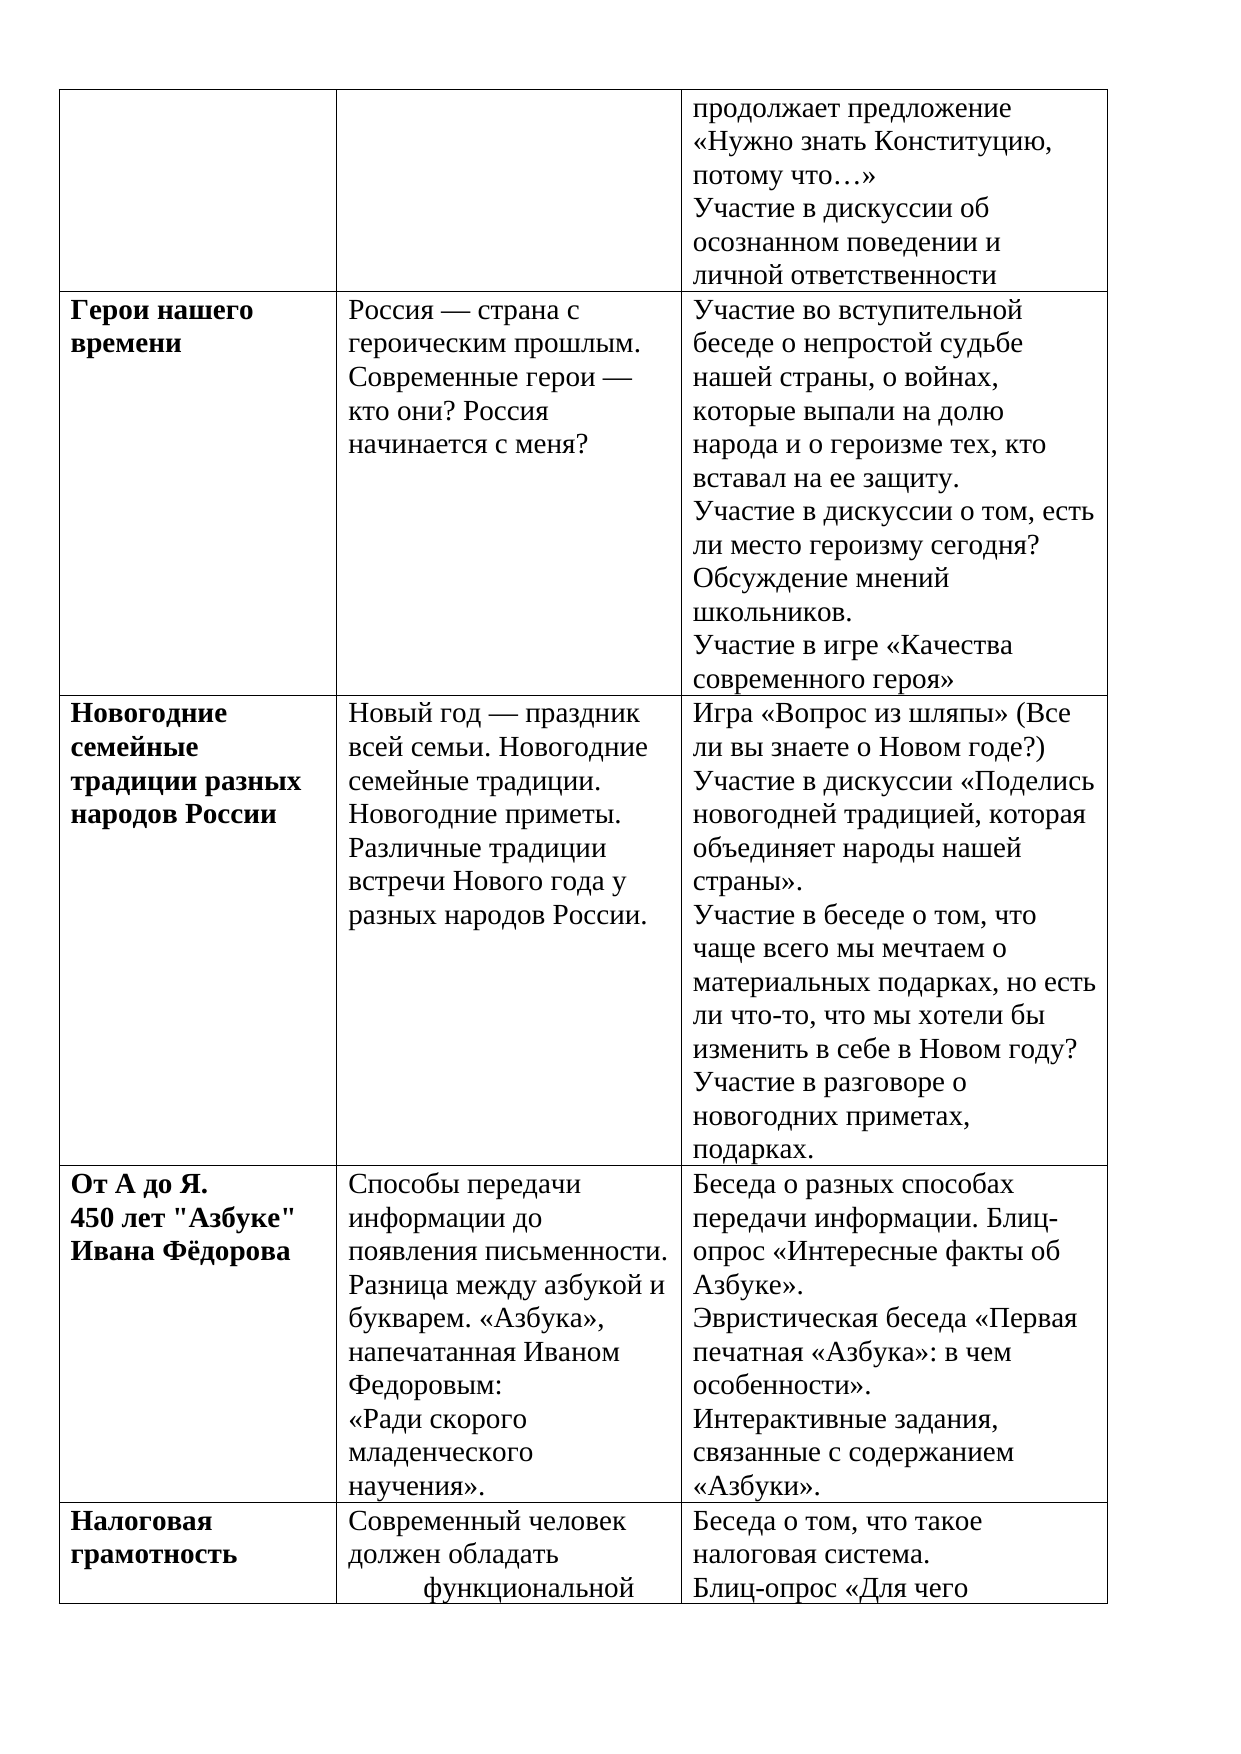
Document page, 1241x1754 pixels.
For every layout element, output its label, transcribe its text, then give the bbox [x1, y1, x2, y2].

table_cell Способы передачи информации до появления письменности. Разница между азбукой и букварем. «Азбука», напечатанная Иваном Федоровым: «Ради скорого младенческого научения». [337, 1166, 681, 1502]
table_cell От А до Я. 450 лет "Азбуке" Ивана Фёдорова [60, 1166, 336, 1502]
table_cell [682, 1503, 1107, 1603]
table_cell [337, 1503, 681, 1603]
table_cell Игра «Вопрос из шляпы» (Все ли вы знаете о Новом годе?) Участие в дискуссии «Поделись новогодней традицией, которая объединяет народы нашей страны». Участие в беседе о том, что чаще всего мы мечтаем о материальных подарках, но есть ли что-то, что мы хотели бы изменить в себе в Новом году? Участие в разговоре о новогодних приметах, подарках. [682, 696, 1107, 1165]
table_cell Участие во вступительной беседе о непростой судьбе нашей страны, о войнах, которые выпали на долю народа и о героизме тех, кто вставал на ее защиту. Участие в дискуссии о том, есть ли место героизму сегодня? Обсуждение мнений школьников. Участие в игре «Качества современного героя» [682, 292, 1107, 694]
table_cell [60, 1503, 336, 1603]
table_cell Герои нашего времени [60, 292, 336, 694]
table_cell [682, 90, 1107, 291]
table_cell Новогодние семейные традиции разных народов России [60, 696, 336, 1165]
table_cell Беседа о разных способах передачи информации. Блиц-опрос «Интересные факты об Азбуке». Эвристическая беседа «Первая печатная «Азбука»: в чем особенности». Интерактивные задания, связанные с содержанием «Азбуки». [682, 1166, 1107, 1502]
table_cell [337, 90, 681, 291]
table_cell Россия — страна с героическим прошлым. Современные герои — кто они? Россия начинается с меня? [337, 292, 681, 694]
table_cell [60, 90, 336, 291]
table_cell Новый год — праздник всей семьи. Новогодние семейные традиции. Новогодние приметы. Различные традиции встречи Нового года у разных народов России. [337, 696, 681, 1165]
